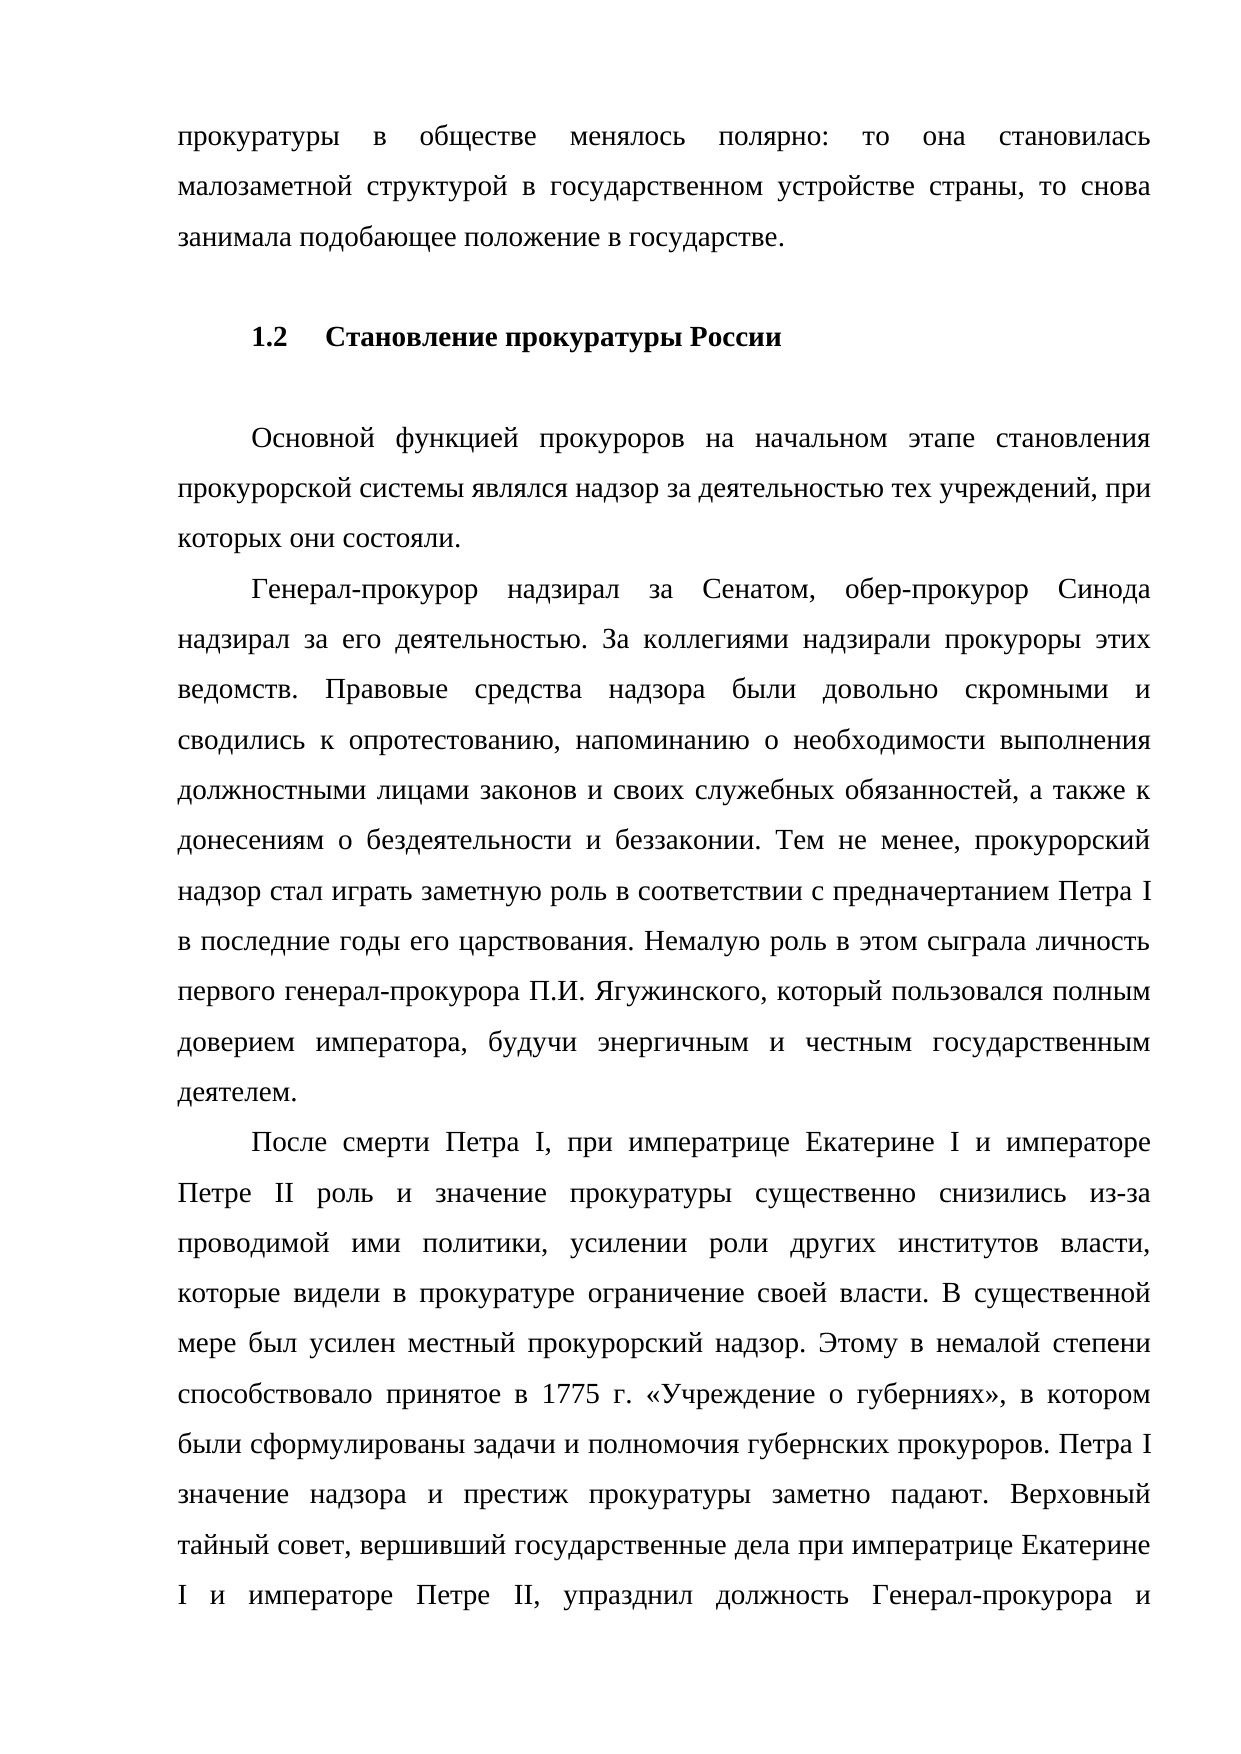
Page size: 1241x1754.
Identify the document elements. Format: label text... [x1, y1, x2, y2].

text Генерал-прокурор надзирал за Сенатом, обер-прокурор Синода надзирал за его деятельностью. За коллегиями надзирали прокуроры этих ведомств. Правовые средства надзора были довольно скромными и сводились к опротестованию, напоминанию о необходимости выполнения должностными лицами законов и своих служебных обязанностей, а также к донесениям о бездеятельности и беззаконии. Тем не менее, прокурорский надзор стал играть заметную роль в соответствии с предначертанием Петра I в последние годы его царствования. Немалую роль в этом сыграла личность первого генерал-прокурора П.И. Ягужинского, который пользовался полным доверием императора, будучи энергичным и честным государственным деятелем. [177, 571, 1152, 1108]
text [177, 1124, 1152, 1611]
list Становление прокуратуры России [177, 319, 1152, 353]
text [177, 118, 1152, 252]
text Основной функцией прокуроров на начальном этапе становления прокурорской системы являлся надзор за деятельностью тех учреждений, при которых они состояли. [177, 420, 1152, 554]
